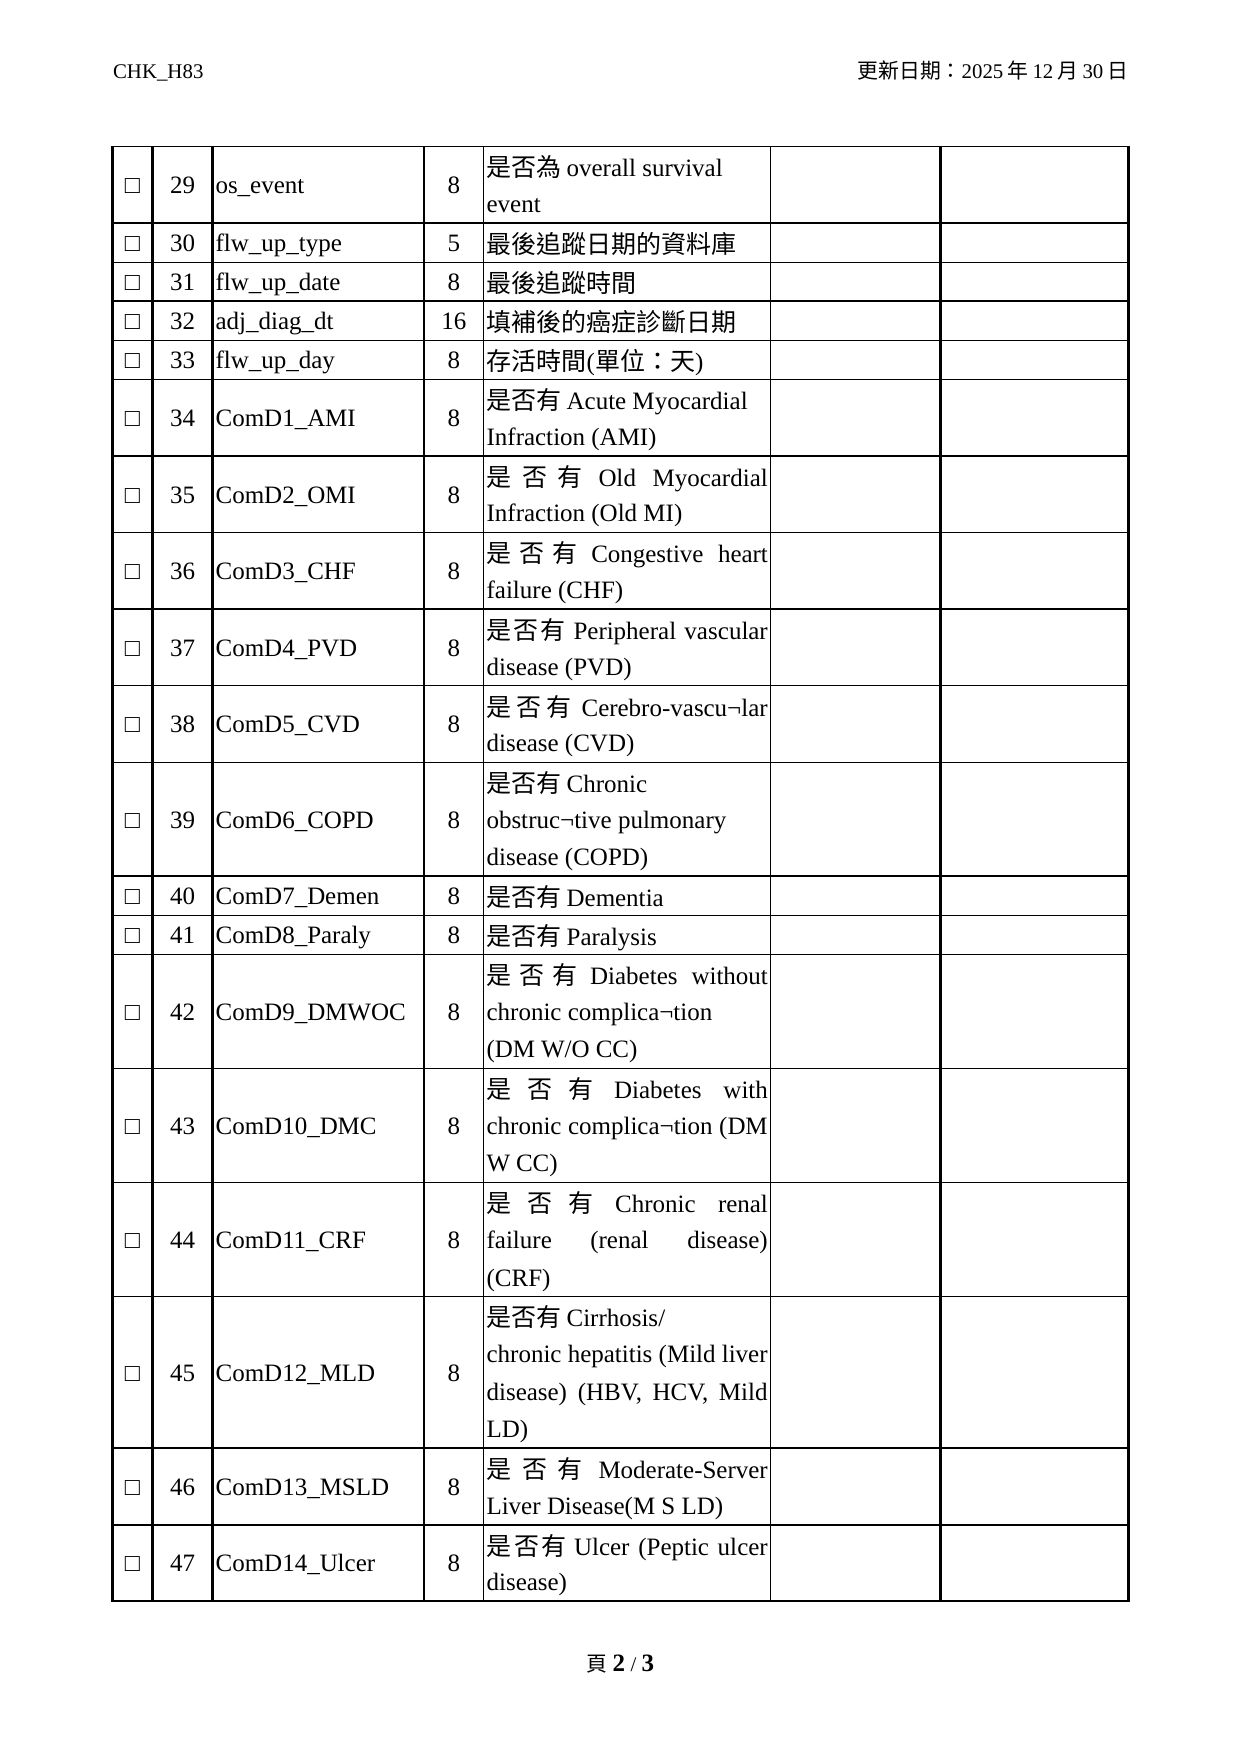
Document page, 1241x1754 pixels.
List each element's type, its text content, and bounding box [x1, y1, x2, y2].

table_cell □ [114, 916, 151, 953]
table_cell ComD7_Demen [214, 877, 423, 914]
table_cell □ [114, 341, 151, 378]
table_cell 40 [154, 877, 211, 914]
table_cell 8 [425, 380, 483, 455]
table_cell □ [114, 263, 151, 300]
table_cell ComD12_MLD [214, 1297, 423, 1447]
table_cell 8 [425, 955, 483, 1068]
table_cell □ [114, 763, 151, 875]
table_cell [771, 763, 939, 875]
table_cell ComD9_DMWOC [214, 955, 423, 1068]
table_cell □ [114, 955, 151, 1068]
table_cell ComD10_DMC [214, 1069, 423, 1182]
table_cell 8 [425, 763, 483, 875]
table_cell □ [114, 686, 151, 761]
table_cell [942, 533, 1127, 608]
table_cell 37 [154, 610, 211, 685]
table_cell [942, 1069, 1127, 1182]
table_cell [771, 686, 939, 761]
table_cell [942, 1297, 1127, 1447]
table_cell 43 [154, 1069, 211, 1182]
table_cell [942, 302, 1127, 339]
table_cell □ [114, 1069, 151, 1182]
table_cell 8 [425, 1449, 483, 1524]
table_cell 8 [425, 1297, 483, 1447]
table_cell [771, 610, 939, 685]
table_cell 8 [425, 533, 483, 608]
table_cell 存活時間(單位：天) [484, 341, 770, 378]
table_cell 8 [425, 916, 483, 953]
table_cell □ [114, 1526, 151, 1600]
table_cell adj_diag_dt [214, 302, 423, 339]
table_cell □ [114, 457, 151, 532]
table_cell [942, 263, 1127, 300]
table_cell [771, 1297, 939, 1447]
table_cell 45 [154, 1297, 211, 1447]
table_cell ComD5_CVD [214, 686, 423, 761]
table_cell 38 [154, 686, 211, 761]
table_cell ComD2_OMI [214, 457, 423, 532]
table_cell flw_up_day [214, 341, 423, 378]
table_cell [771, 916, 939, 953]
table_cell 8 [425, 1069, 483, 1182]
table_cell [771, 263, 939, 300]
table_cell 8 [425, 147, 483, 222]
table_cell 是否有Dementia [484, 877, 770, 914]
table_cell 是否有Old Myocardial Infraction (Old MI) [484, 457, 770, 532]
table_cell [771, 1449, 939, 1524]
table_cell 8 [425, 610, 483, 685]
table_cell [942, 686, 1127, 761]
table_cell ComD13_MSLD [214, 1449, 423, 1524]
table_cell □ [114, 877, 151, 914]
table_cell 是否有Diabetes without chronic complica¬tion (DM W/O CC) [484, 955, 770, 1068]
table_cell 47 [154, 1526, 211, 1600]
table_cell ComD4_PVD [214, 610, 423, 685]
table_cell ComD6_COPD [214, 763, 423, 875]
table_cell □ [114, 380, 151, 455]
table_cell 41 [154, 916, 211, 953]
table_cell [942, 224, 1127, 261]
table_cell 5 [425, 224, 483, 261]
table_cell 8 [425, 457, 483, 532]
table_cell 是否有Paralysis [484, 916, 770, 953]
table_cell 最後追蹤日期的資料庫 [484, 224, 770, 261]
table_cell □ [114, 533, 151, 608]
table_cell 35 [154, 457, 211, 532]
table_cell 16 [425, 302, 483, 339]
table_cell [942, 955, 1127, 1068]
table_cell [942, 1449, 1127, 1524]
table_cell [771, 341, 939, 378]
table_cell □ [114, 1297, 151, 1447]
table_cell 31 [154, 263, 211, 300]
table_cell 8 [425, 341, 483, 378]
table_cell [771, 1183, 939, 1296]
table_cell ComD1_AMI [214, 380, 423, 455]
table_cell 8 [425, 686, 483, 761]
table_cell 是否有Ulcer (Peptic ulcer disease) [484, 1526, 770, 1600]
table_cell 44 [154, 1183, 211, 1296]
table_cell 30 [154, 224, 211, 261]
table_cell 29 [154, 147, 211, 222]
table_cell [942, 916, 1127, 953]
table_cell 填補後的癌症診斷日期 [484, 302, 770, 339]
table_cell [771, 877, 939, 914]
table_cell [771, 380, 939, 455]
table_cell □ [114, 610, 151, 685]
table_cell [771, 533, 939, 608]
table_cell ComD11_CRF [214, 1183, 423, 1296]
table_cell □ [114, 302, 151, 339]
table_cell [771, 147, 939, 222]
table_cell flw_up_type [214, 224, 423, 261]
table_cell [771, 955, 939, 1068]
table_cell □ [114, 1183, 151, 1296]
table_cell [942, 380, 1127, 455]
table_cell 8 [425, 263, 483, 300]
table_cell [942, 341, 1127, 378]
table_cell [942, 877, 1127, 914]
table_cell [942, 763, 1127, 875]
table_cell [771, 224, 939, 261]
table_cell 是否有Congestive heart failure (CHF) [484, 533, 770, 608]
table_cell 是否有Peripheral vascular disease (PVD) [484, 610, 770, 685]
table_cell [771, 1069, 939, 1182]
table_cell 36 [154, 533, 211, 608]
table_cell □ [114, 147, 151, 222]
table_cell 33 [154, 341, 211, 378]
table_cell 8 [425, 877, 483, 914]
table_cell [771, 457, 939, 532]
table_cell 是否有Acute Myocardial Infraction (AMI) [484, 380, 770, 455]
table_cell 8 [425, 1183, 483, 1296]
table_cell 是否有Moderate-Server Liver Disease(M S LD) [484, 1449, 770, 1524]
table_cell 是否有Cirrhosis/ chronic hepatitis (Mild liver disease) (HBV, HCV, Mild LD) [484, 1297, 770, 1447]
table_cell 39 [154, 763, 211, 875]
table_cell [771, 302, 939, 339]
table_cell [942, 1183, 1127, 1296]
table_cell 34 [154, 380, 211, 455]
table_cell □ [114, 224, 151, 261]
table_cell 是否有Cerebro-vascu¬lar disease (CVD) [484, 686, 770, 761]
table_cell ComD8_Paraly [214, 916, 423, 953]
table_cell ComD14_Ulcer [214, 1526, 423, 1600]
table_cell 最後追蹤時間 [484, 263, 770, 300]
table_cell □ [114, 1449, 151, 1524]
table_cell 是否為overall survival event [484, 147, 770, 222]
table_cell [771, 1526, 939, 1600]
table_cell 46 [154, 1449, 211, 1524]
table_cell [942, 610, 1127, 685]
table_cell flw_up_date [214, 263, 423, 300]
table_cell 32 [154, 302, 211, 339]
table_cell [942, 1526, 1127, 1600]
table_cell 是否有Diabetes with chronic complica¬tion (DM W CC) [484, 1069, 770, 1182]
table_cell 8 [425, 1526, 483, 1600]
table_cell ComD3_CHF [214, 533, 423, 608]
table_cell [942, 457, 1127, 532]
table_cell [942, 147, 1127, 222]
table_cell os_event [214, 147, 423, 222]
table_cell 是否有Chronic obstruc¬tive pulmonary disease (COPD) [484, 763, 770, 875]
table_cell 是否有Chronic renal failure (renal disease) (CRF) [484, 1183, 770, 1296]
table_cell 42 [154, 955, 211, 1068]
